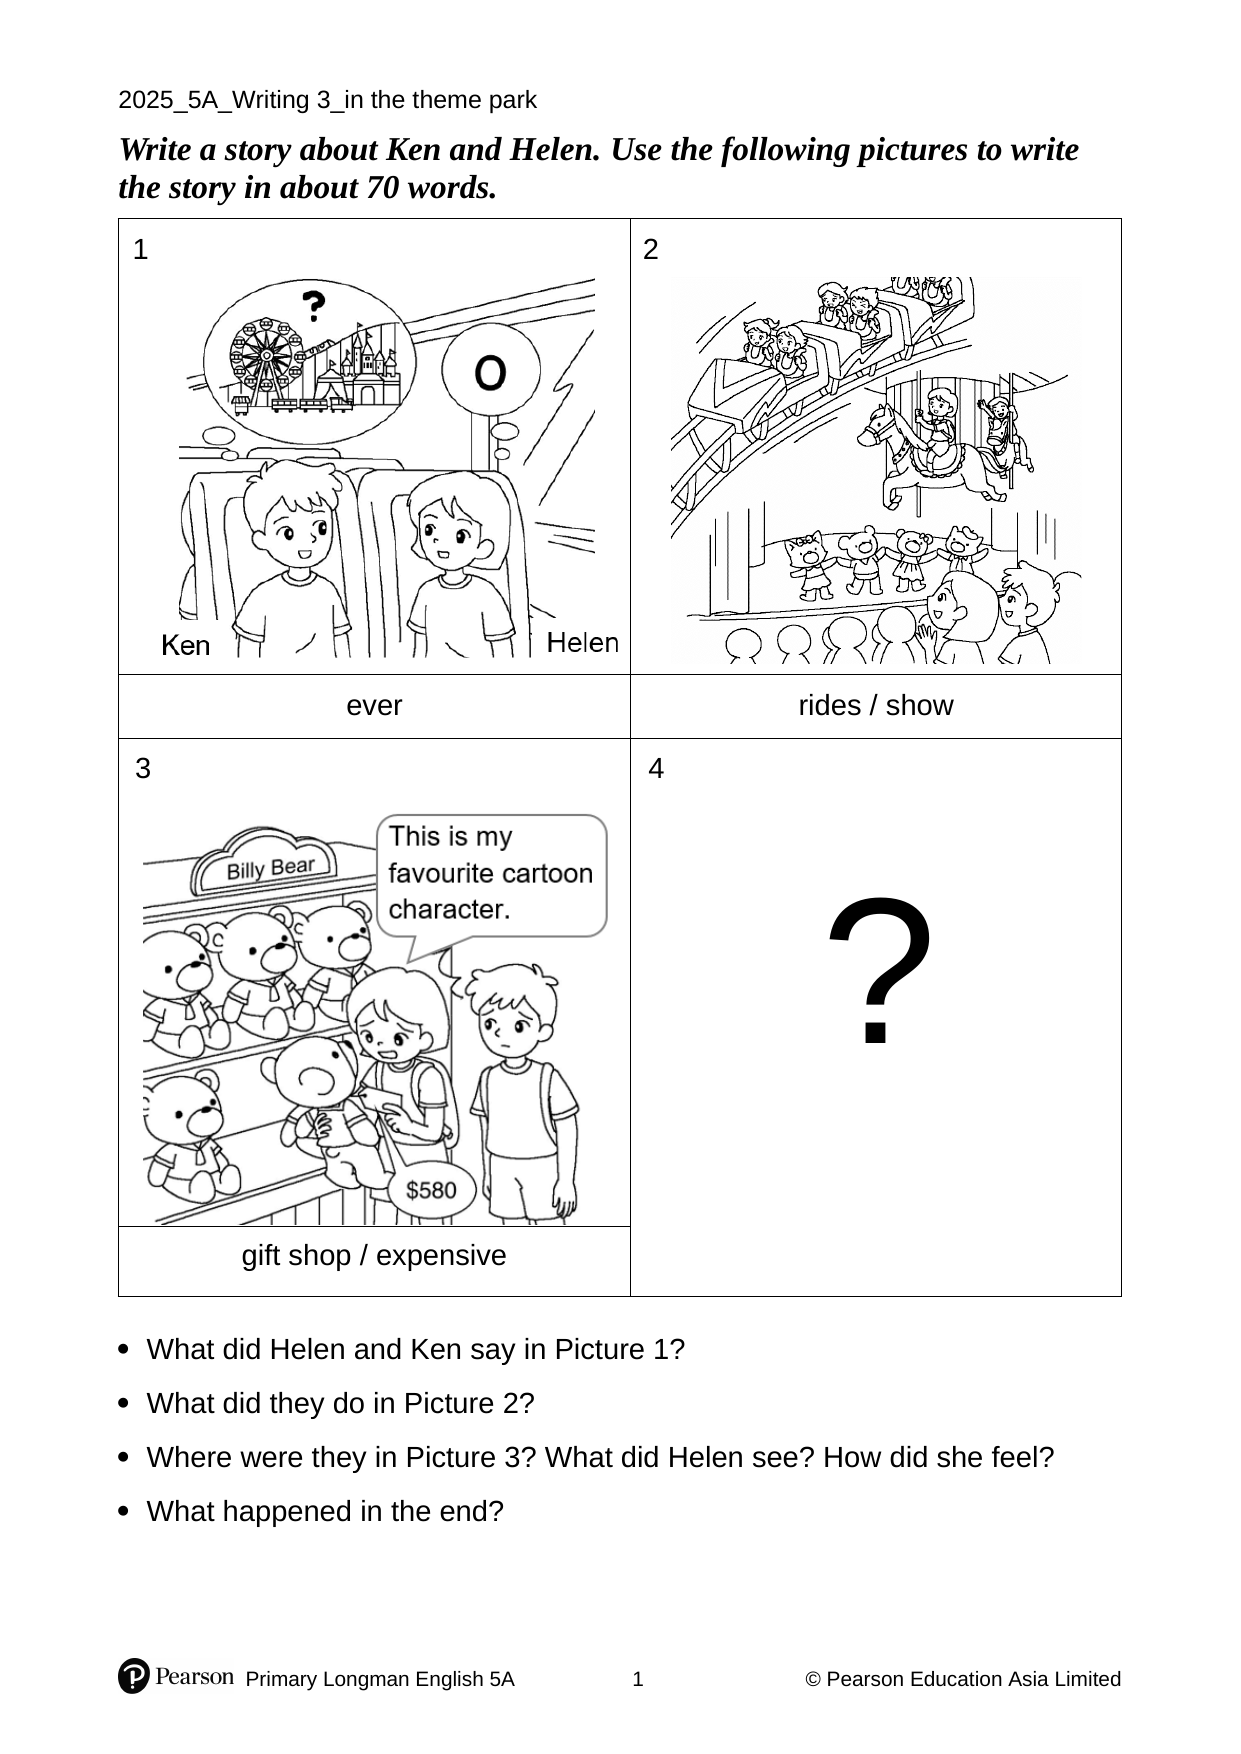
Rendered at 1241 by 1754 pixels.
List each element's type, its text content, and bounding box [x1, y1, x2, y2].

table_header 1 [119, 219, 630, 674]
picture [141, 797, 612, 1225]
text Write a story about Ken and Helen. Use the following pictures to write the story in about 70 words. [118, 131, 1122, 206]
table_cell 3 [119, 739, 630, 1226]
picture [136, 277, 624, 665]
text What did they do in Picture 2? [118, 1380, 1122, 1422]
table_cell ever [119, 675, 630, 737]
table_cell gift shop / expensive [119, 1227, 630, 1296]
text What did Helen and Ken say in Picture 1? [118, 1326, 1122, 1367]
picture [118, 1658, 234, 1694]
picture [671, 277, 1082, 664]
table_cell rides / show [631, 675, 1121, 737]
text What happened in the end? [118, 1488, 1122, 1530]
table_header 2 [631, 219, 1121, 674]
text Where were they in Picture 3? What did Helen see? How did she feel? [118, 1434, 1122, 1476]
table_cell 4 ? [631, 739, 1121, 1296]
